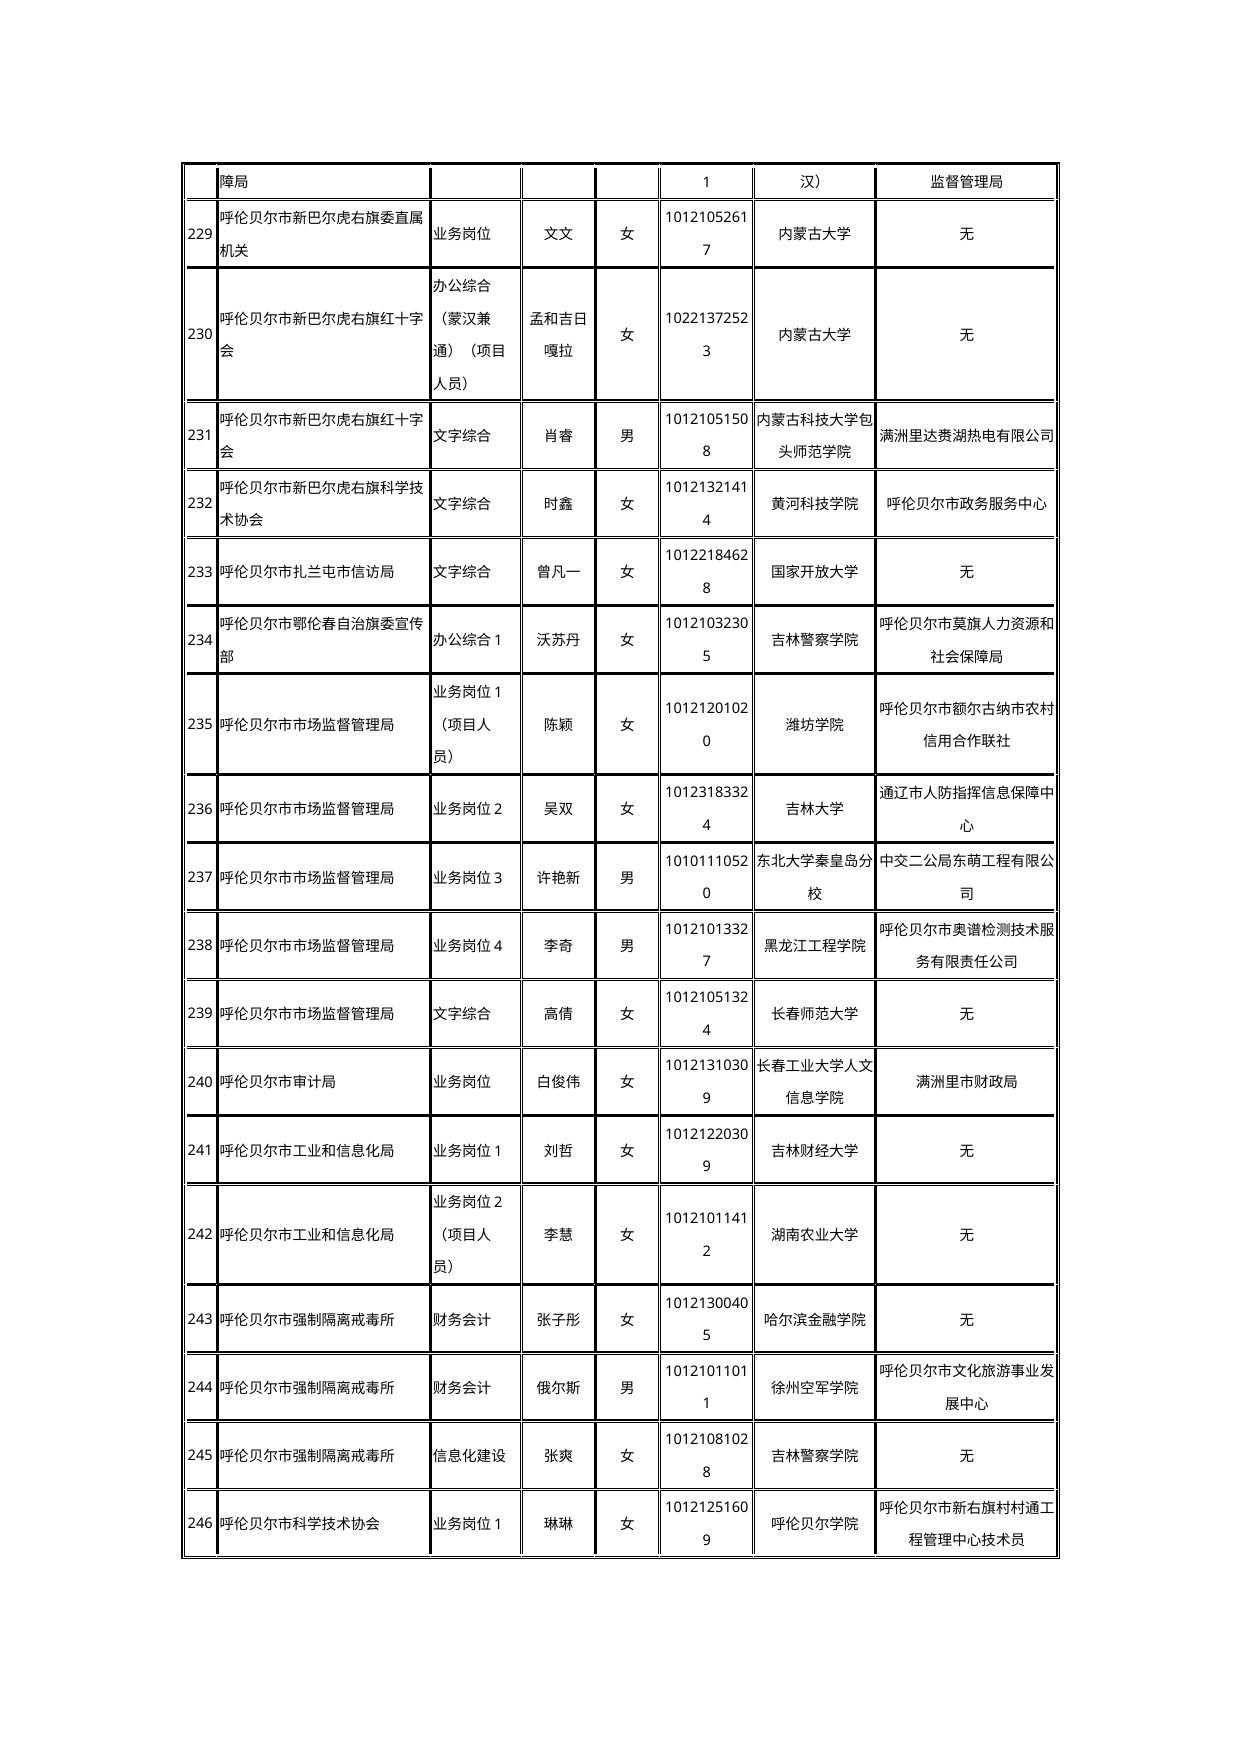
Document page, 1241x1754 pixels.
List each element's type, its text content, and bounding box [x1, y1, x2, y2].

table_cell 呼伦贝尔市政务服务中心 [877, 468, 1057, 536]
table_cell 吉林大学 [755, 776, 874, 841]
table_cell 张子彤 [523, 1286, 594, 1351]
table_cell 文文 [523, 201, 594, 266]
table_cell 琳琳 [522, 1491, 595, 1556]
table_cell 246 [183, 1488, 217, 1556]
table_cell 办公综合1 [432, 607, 520, 672]
table_cell 10121251609 [660, 1491, 754, 1556]
table_cell 10123183324 [661, 776, 752, 841]
table_cell 孟和吉日嘎拉 [523, 269, 594, 399]
table_cell 无 [877, 978, 1057, 1046]
table_cell 张爽 [523, 1423, 594, 1488]
table_cell 10121081028 [661, 1423, 752, 1488]
table_cell 呼伦贝尔市市场监督管理局 [219, 776, 429, 841]
table_cell 女 [597, 201, 658, 266]
table_cell 吉林财经大学 [755, 1117, 874, 1182]
table_cell 吉林警察学院 [755, 607, 874, 672]
table_cell 内蒙古大学 [755, 201, 874, 266]
table_cell 业务岗位2 [432, 776, 520, 841]
table_cell 无 [877, 1114, 1056, 1182]
table_cell 沃苏丹 [523, 607, 594, 672]
table_cell 呼伦贝尔市市场监督管理局 [219, 675, 429, 773]
table_cell 湖南农业大学 [755, 1186, 874, 1283]
table_cell 呼伦贝尔市市场监督管理局 [219, 844, 429, 909]
table_cell 244 [185, 1351, 216, 1419]
table_cell 229 [183, 198, 217, 266]
table_cell 女 [597, 1423, 658, 1488]
table_cell 徐州空军学院 [755, 1355, 874, 1419]
table_cell 男 [597, 1355, 658, 1419]
table_cell 呼伦贝尔市新巴尔虎右旗委直属机关 [219, 201, 429, 266]
table_cell 长春工业大学人文信息学院 [755, 1049, 874, 1114]
table_cell 233 [183, 536, 217, 604]
table_cell 业务岗位1 [432, 1117, 520, 1182]
table_cell 男 [595, 165, 659, 198]
table_cell 文字综合 [432, 539, 520, 604]
table_cell 时鑫 [523, 471, 594, 536]
table_cell 238 [185, 909, 216, 977]
table_cell 文字综合 [432, 471, 520, 536]
table_cell 文字综合 [432, 981, 520, 1046]
table_cell 呼伦贝尔市强制隔离戒毒所 [219, 1286, 429, 1351]
table_cell 业务岗位 [430, 165, 522, 198]
table_cell 242 [185, 1182, 216, 1283]
table_cell 呼伦贝尔市强制隔离戒毒所 [219, 1355, 429, 1419]
table_cell 吴双 [523, 776, 594, 841]
table_cell 李慧 [523, 1186, 594, 1283]
table_cell 呼伦贝尔市奥谱检测技术服务有限责任公司 [877, 909, 1057, 977]
table_cell 呼伦贝尔市文化旅游事业发展中心 [877, 1351, 1057, 1419]
table_cell 235 [185, 672, 216, 773]
table_cell 女 [597, 981, 658, 1046]
table_cell 文字综合 [432, 403, 520, 467]
table_cell 230 [185, 266, 216, 399]
table_cell 通辽市人防指挥信息保障中心 [877, 773, 1058, 841]
table_cell 234 [185, 604, 216, 672]
table_cell 245 [185, 1419, 216, 1488]
table_cell 女 [597, 471, 658, 536]
table_cell 呼伦贝尔市工业和信息化局 [219, 1117, 429, 1182]
table_cell 10121300405 [661, 1286, 752, 1351]
table_cell 237 [185, 841, 216, 909]
table_cell 女 [597, 539, 658, 604]
table_cell 哈尔滨金融学院 [755, 1286, 874, 1351]
table_cell 业务岗位2（项目人员） [432, 1186, 520, 1283]
table_cell 10121013327 [661, 913, 752, 977]
table_cell 高倩 [523, 981, 594, 1046]
table_cell 10121051324 [661, 981, 752, 1046]
table_cell 潍坊学院 [755, 675, 874, 773]
table_cell 男 [597, 844, 658, 909]
table_cell 业务岗位1 [430, 1491, 522, 1556]
table_cell 财务会计 [432, 1355, 520, 1419]
table_cell 中国地质大学（武汉） [754, 165, 875, 198]
table_cell 10101110520 [661, 844, 752, 909]
table_cell 办公综合（蒙汉兼通）（项目人员） [432, 269, 520, 399]
table_cell 10121201020 [661, 675, 752, 773]
table_cell 呼伦贝尔市工业和信息化局 [219, 1186, 429, 1283]
table_cell 10121011011 [661, 1355, 752, 1419]
table_cell 呼伦贝尔市科学技术协会 [217, 1491, 430, 1556]
table_cell 呼伦贝尔市新右旗村村通工程管理中心技术员 [875, 1488, 1058, 1556]
table_cell 10121011412 [661, 1186, 752, 1283]
table_cell 业务岗位1（项目人员） [432, 675, 520, 773]
table_cell 中交二公局东萌工程有限公司 [877, 841, 1056, 909]
table_cell 10121052617 [661, 201, 752, 266]
table_cell 243 [183, 1283, 216, 1351]
table_cell 满洲里市财政局 [875, 1046, 1058, 1114]
table_cell 长春师范大学 [755, 981, 874, 1046]
table_cell 10221372523 [661, 269, 752, 399]
table_cell 10121051508 [661, 403, 752, 467]
table_cell 232 [185, 468, 216, 536]
table_cell 肖楠 [522, 164, 595, 198]
table_cell 业务岗位4 [432, 913, 520, 977]
table_cell 无 [875, 198, 1058, 266]
table_cell 10122184628 [661, 539, 752, 604]
table_cell 曾凡一 [523, 539, 594, 604]
table_cell 呼伦贝尔市新巴尔虎右旗医疗保障局 [217, 165, 430, 198]
table_cell 肖睿 [523, 403, 594, 467]
table_cell 228 [185, 164, 217, 198]
table_cell 吉林警察学院 [755, 1423, 874, 1488]
table_cell 呼伦贝尔市扎兰屯市信访局 [219, 539, 429, 604]
table_cell 呼伦贝尔市新巴尔虎右旗红十字会 [219, 269, 429, 399]
table_cell 10121220309 [661, 1117, 752, 1182]
table_cell 无 [875, 536, 1058, 604]
table_cell 黑龙江工程学院 [755, 913, 874, 977]
table_cell 女 [597, 1286, 658, 1351]
table_cell 女 [597, 607, 658, 672]
table_cell 呼伦贝尔市新巴尔虎右旗科学技术协会 [219, 471, 429, 536]
table_cell 240 [183, 1046, 217, 1114]
table_cell 李奇 [523, 913, 594, 977]
table_cell 无 [877, 1283, 1058, 1351]
table_cell 俄尔斯 [523, 1355, 594, 1419]
table_cell 231 [185, 399, 216, 467]
table_cell 刘哲 [523, 1117, 594, 1182]
table_cell 女 [597, 776, 658, 841]
table_cell 东北大学秦皇岛分校 [755, 844, 874, 909]
table_cell 业务岗位3 [432, 844, 520, 909]
table_cell 内蒙古大学 [755, 269, 874, 399]
table_cell 业务岗位 [432, 1049, 520, 1114]
table_cell 呼伦贝尔市扎赉诺尔区市场监督管理局 [875, 165, 1056, 198]
table_cell 241 [185, 1114, 216, 1182]
table_cell 陈颖 [523, 675, 594, 773]
table_cell 黄河科技学院 [755, 471, 874, 536]
table_cell 呼伦贝尔市额尔古纳市农村信用合作联社 [877, 672, 1056, 773]
table_cell 呼伦贝尔市鄂伦春自治旗委宣传部 [219, 607, 429, 672]
table_cell 呼伦贝尔市新巴尔虎右旗红十字会 [219, 403, 429, 467]
table_cell 男 [597, 913, 658, 977]
table_cell 财务会计 [432, 1286, 520, 1351]
table_cell 10121321414 [661, 471, 752, 536]
table_cell 内蒙古科技大学包头师范学院 [755, 403, 874, 467]
table_cell 女 [597, 675, 658, 773]
table_cell 男 [597, 403, 658, 467]
table_cell 白俊伟 [523, 1049, 594, 1114]
table_cell 无 [877, 1182, 1057, 1283]
table_cell 满洲里达赉湖热电有限公司 [877, 399, 1057, 467]
table_cell 10121210411 [660, 165, 754, 198]
table_cell 女 [597, 269, 658, 399]
table_cell 10121032305 [661, 607, 752, 672]
table_cell 呼伦贝尔学院 [754, 1491, 875, 1556]
table_cell 呼伦贝尔市莫旗人力资源和社会保障局 [877, 604, 1056, 672]
table_cell 女 [597, 1049, 658, 1114]
table_cell 无 [877, 266, 1056, 399]
table_cell 239 [185, 978, 216, 1046]
table_cell 呼伦贝尔市市场监督管理局 [219, 981, 429, 1046]
table_cell 国家开放大学 [755, 539, 874, 604]
table_cell 呼伦贝尔市审计局 [219, 1049, 429, 1114]
table_cell 无 [877, 1419, 1057, 1488]
table_cell 10121310309 [661, 1049, 752, 1114]
table_cell 信息化建设 [432, 1423, 520, 1488]
table_cell 236 [183, 773, 216, 841]
table_cell 呼伦贝尔市市场监督管理局 [219, 913, 429, 977]
table_cell 呼伦贝尔市强制隔离戒毒所 [219, 1423, 429, 1488]
table_cell 女 [595, 1491, 659, 1556]
table_cell 女 [597, 1186, 658, 1283]
table_cell 许艳新 [523, 844, 594, 909]
table_cell 女 [597, 1117, 658, 1182]
table_cell 业务岗位 [432, 201, 520, 266]
